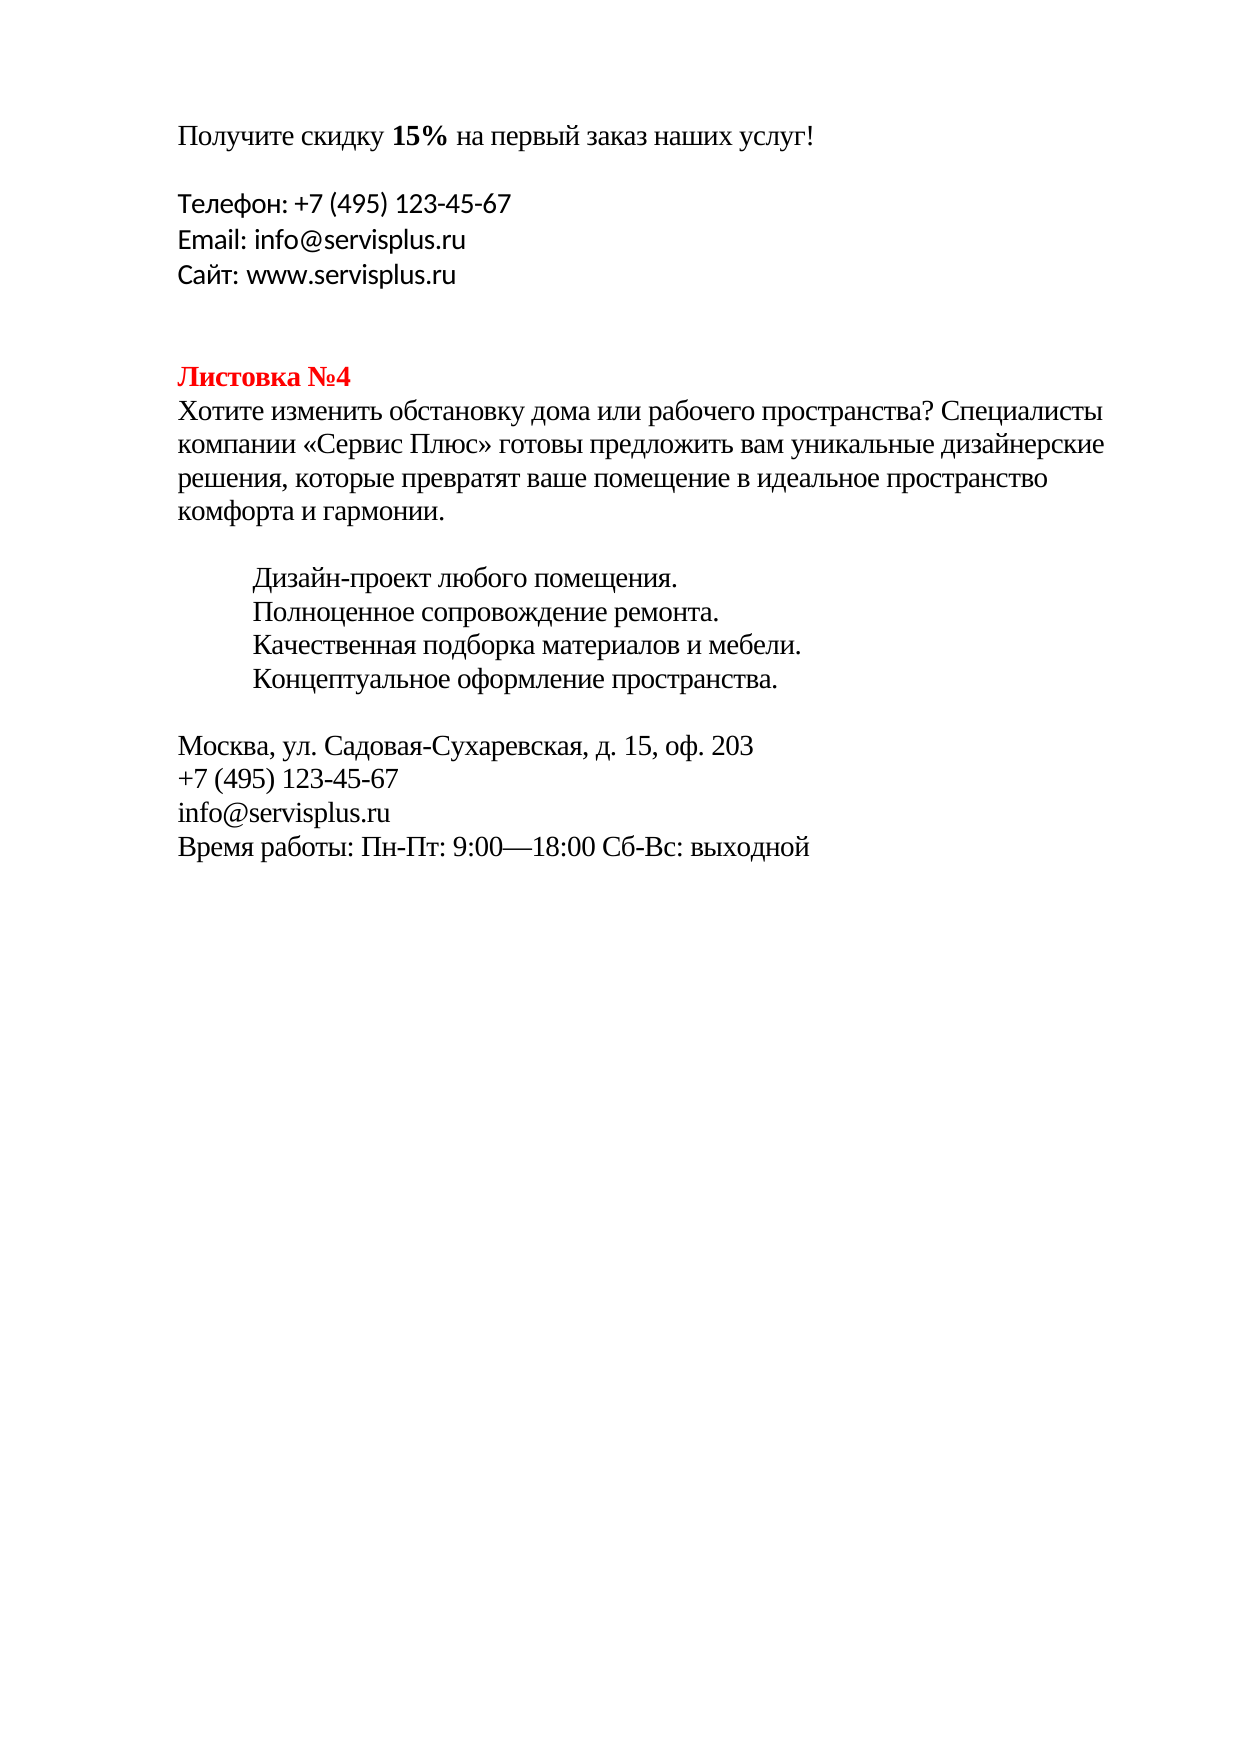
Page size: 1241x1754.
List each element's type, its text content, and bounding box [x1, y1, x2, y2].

text info@servisplus.ru [177, 795, 1152, 829]
text Москва, ул. Садовая-Сухаревская, д. 15, оф. 203 [177, 728, 1152, 762]
text Сайт: www.servisplus.ru [177, 256, 1152, 292]
text Получите скидку 15% на первый заказ наших услуг! [177, 118, 1152, 152]
text Полноценное сопровождение ремонта. [252, 594, 1152, 627]
text Дизайн-проект любого помещения. [252, 560, 1152, 594]
subtitle Листовка №4 [177, 359, 1152, 393]
text Время работы: Пн-Пт: 9:00—18:00 Сб-Вс: выходной [177, 829, 1152, 862]
text +7 (495) 123-45-67 [177, 762, 1152, 795]
text Телефон: +7 (495) 123-45-67 [177, 185, 1152, 221]
text Email: info@servisplus.ru [177, 221, 1152, 256]
text Качественная подборка материалов и мебели. [252, 627, 1152, 661]
text Концептуальное оформление пространства. [252, 661, 1152, 694]
text Хотите изменить обстановку дома или рабочего пространства? Специалисты компании «Сервис Плюс» готовы предложить вам уникальные дизайнерские решения, которые превратят ваше помещение в идеальное пространство комфорта и гармонии. [177, 393, 1152, 527]
